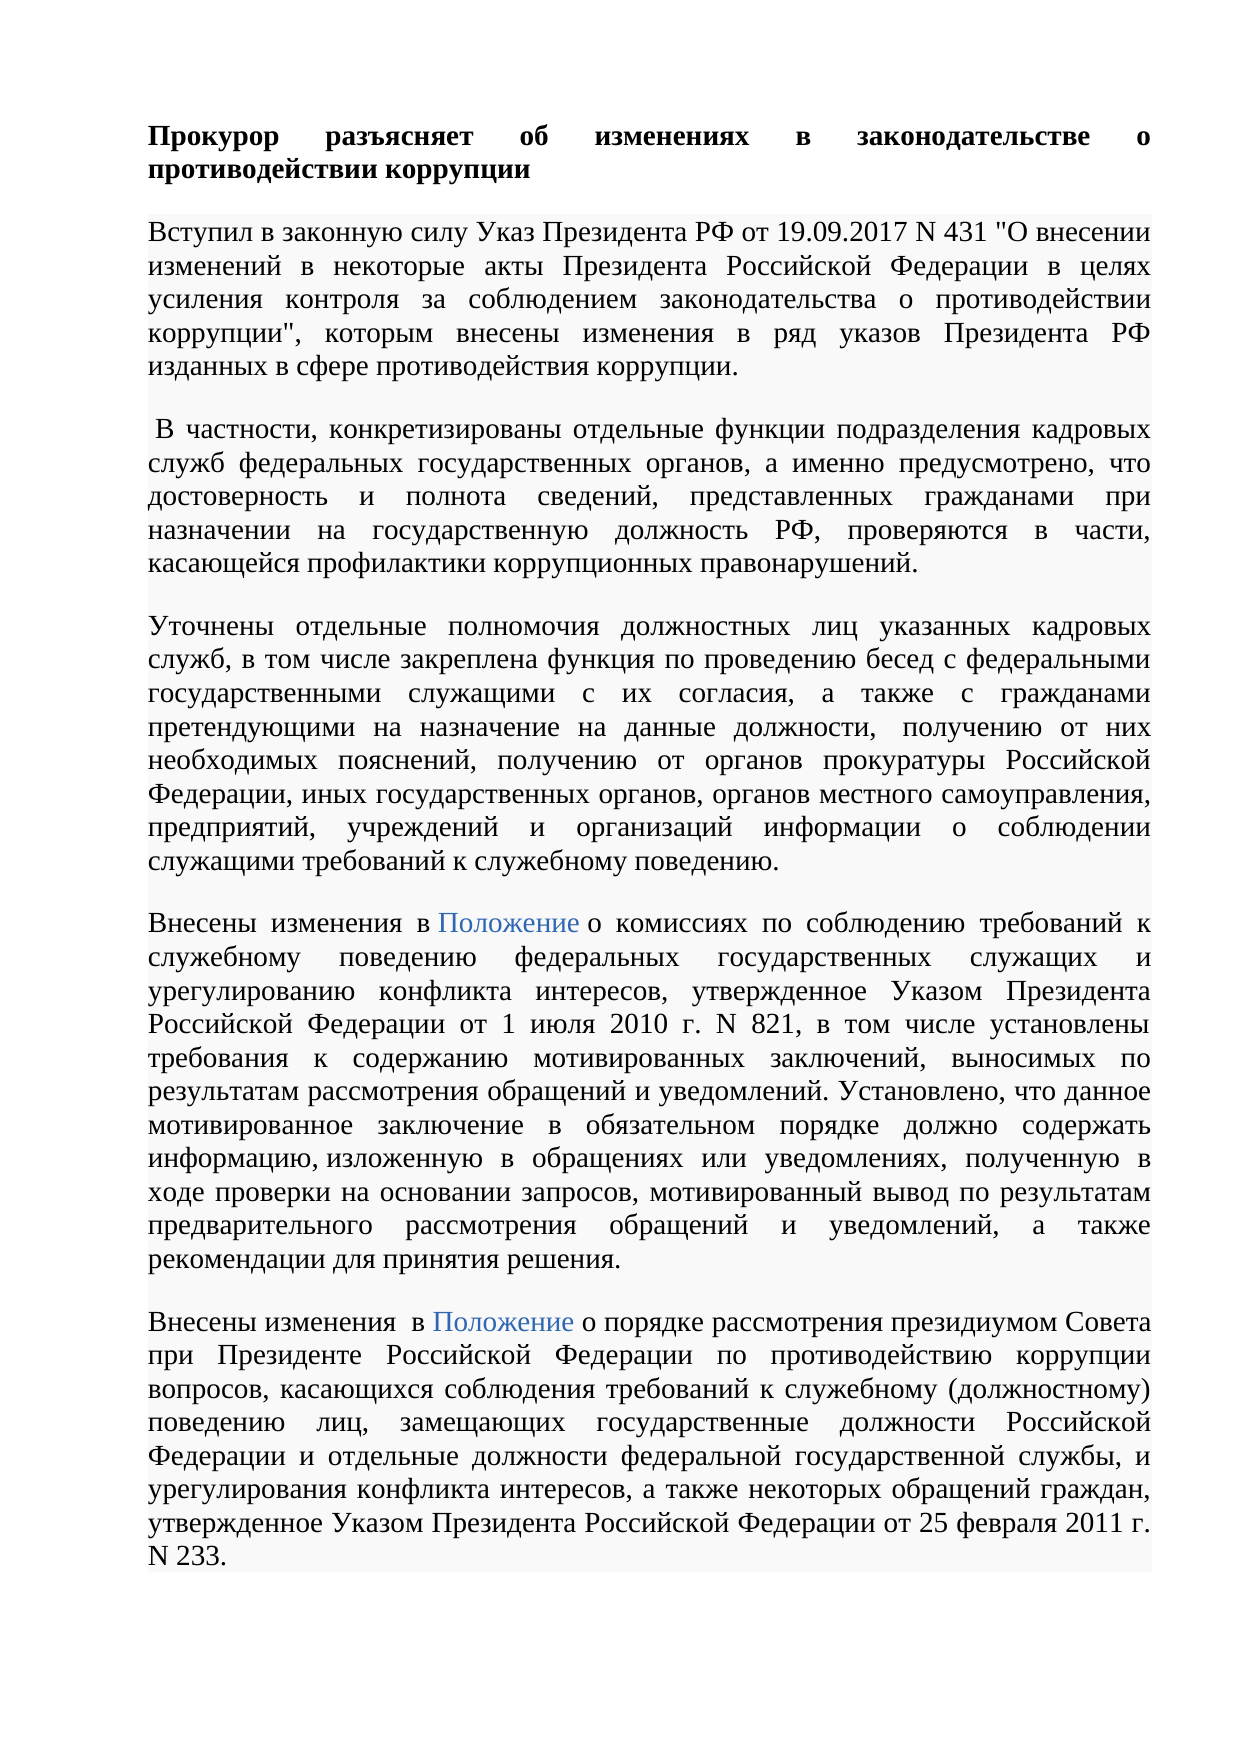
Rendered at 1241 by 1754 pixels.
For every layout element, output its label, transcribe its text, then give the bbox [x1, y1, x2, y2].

text Прокурор разъясняет об изменениях в законодательстве о противодействии коррупции [148, 118, 1152, 185]
text Внесены изменения в Положение о комиссиях по соблюдению требований к служебному поведению федеральных государственных служащих и урегулированию конфликта интересов, утвержденное Указом Президента Российской Федерации от 1 июля 2010 г. N 821, в том числе установлены требования к содержанию мотивированных заключений, выносимых по результатам рассмотрения обращений и уведомлений. Установлено, что данное мотивированное заключение в обязательном порядке должно содержать информацию, изложенную в обращениях или уведомлениях, полученную в ходе проверки на основании запросов, мотивированный вывод по результатам предварительного рассмотрения обращений и уведомлений, а также рекомендации для принятия решения. [148, 906, 1152, 1274]
text Уточнены отдельные полномочия должностных лиц указанных кадровых служб, в том числе закреплена функция по проведению бесед с федеральными государственными служащими с их согласия, а также с гражданами претендующими на назначение на данные должности, получению от них необходимых пояснений, получению от органов прокуратуры Российской Федерации, иных государственных органов, органов местного самоуправления, предприятий, учреждений и организаций информации о соблюдении служащими требований к служебному поведению. [148, 608, 1152, 876]
text В частности, конкретизированы отдельные функции подразделения кадровых служб федеральных государственных органов, а именно предусмотрено, что достоверность и полнота сведений, представленных гражданами при назначении на государственную должность РФ, проверяются в части, касающейся профилактики коррупционных правонарушений. [148, 411, 1152, 579]
text Внесены изменения в Положение о порядке рассмотрения президиумом Совета при Президенте Российской Федерации по противодействию коррупции вопросов, касающихся соблюдения требований к служебному (должностному) поведению лиц, замещающих государственные должности Российской Федерации и отдельные должности федеральной государственной службы, и урегулирования конфликта интересов, а также некоторых обращений граждан, утвержденное Указом Президента Российской Федерации от 25 февраля 2011 г. N 233. [148, 1304, 1152, 1572]
text Вступил в законную силу Указ Президента РФ от 19.09.2017 N 431 "О внесении изменений в некоторые акты Президента Российской Федерации в целях усиления контроля за соблюдением законодательства о противодействии коррупции", которым внесены изменения в ряд указов Президента РФ изданных в сфере противодействия коррупции. [148, 214, 1152, 382]
